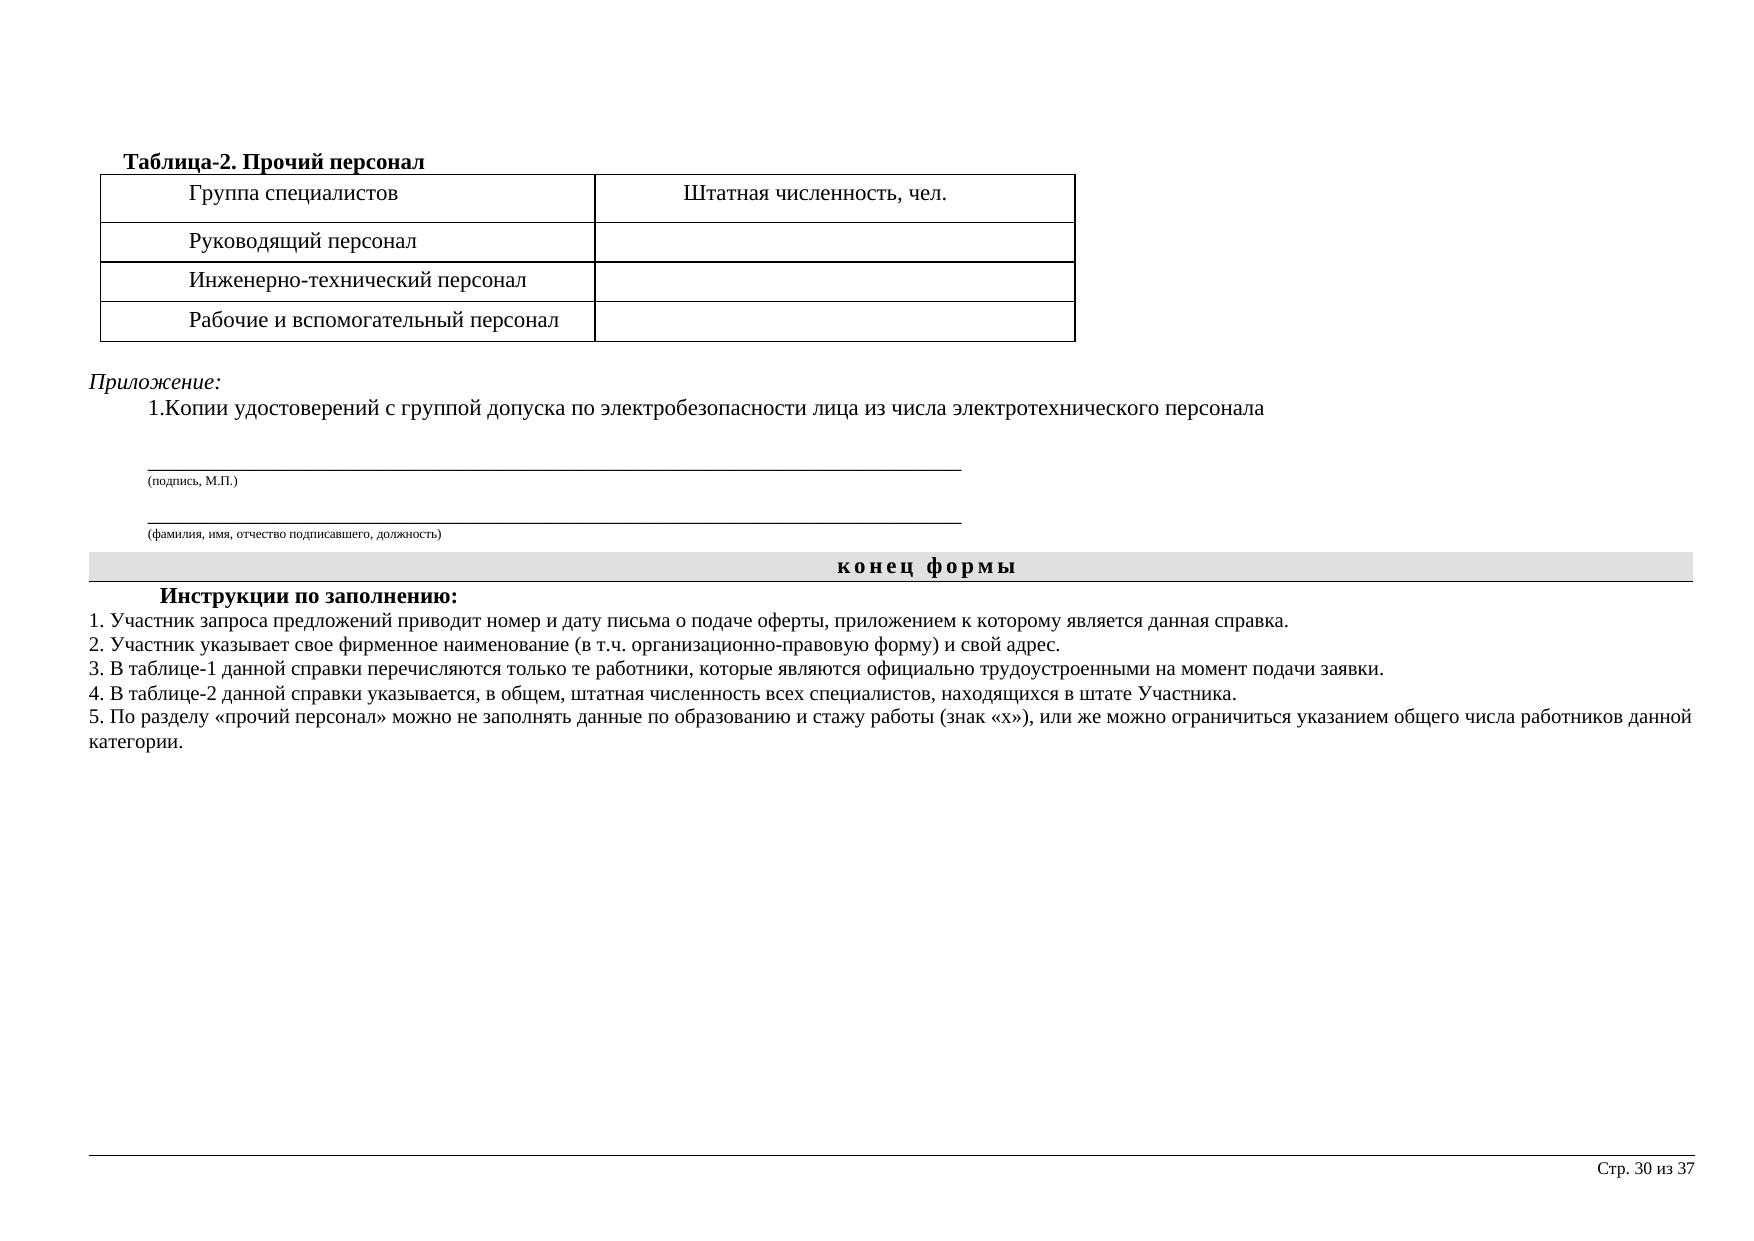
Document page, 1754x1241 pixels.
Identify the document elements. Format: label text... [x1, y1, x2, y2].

table_cell Руководящий персонал [101, 223, 594, 261]
table_cell [596, 263, 1074, 301]
table_header Группа специалистов [101, 175, 594, 222]
table_cell Инженерно-технический персонал [101, 263, 594, 301]
text Приложение: [89, 368, 1695, 394]
text 4. В таблице-2 данной справки указывается, в общем, штатная численность всех специалистов, находящихся в штате Участника. [89, 680, 1695, 704]
text 1. Участник запроса предложений приводит номер и дату письма о подаче оферты, приложением к которому является данная справка. [89, 608, 1695, 632]
text Таблица-2. Прочий персонал [89, 148, 1695, 174]
table_cell Рабочие и вспомогательный персонал [101, 302, 594, 341]
text конец формы [89, 552, 1693, 581]
table_header Штатная численность, чел. [596, 175, 1074, 222]
table_cell [596, 302, 1074, 341]
text 3. В таблице-1 данной справки перечисляются только те работники, которые являются официально трудоустроенными на момент подачи заявки. [89, 656, 1695, 680]
text 1.Копии удостоверений с группой допуска по электробезопасности лица из числа электротехнического персонала [89, 394, 1695, 421]
text Инструкции по заполнению: [89, 582, 1695, 608]
text _______________________________________________________________________ [89, 500, 1695, 526]
text (фамилия, имя, отчество подписавшего, должность) [89, 526, 1311, 552]
text _______________________________________________________________________ [89, 447, 1695, 473]
text 5. По разделу «прочий персонал» можно не заполнять данные по образованию и стажу работы (знак «х»), или же можно ограничиться указанием общего числа работников данной категории. [89, 704, 1695, 753]
text (подпись, М.П.) [89, 473, 1311, 500]
text 2. Участник указывает свое фирменное наименование (в т.ч. организационно-правовую форму) и свой адрес. [89, 632, 1695, 656]
table_cell [596, 223, 1074, 261]
